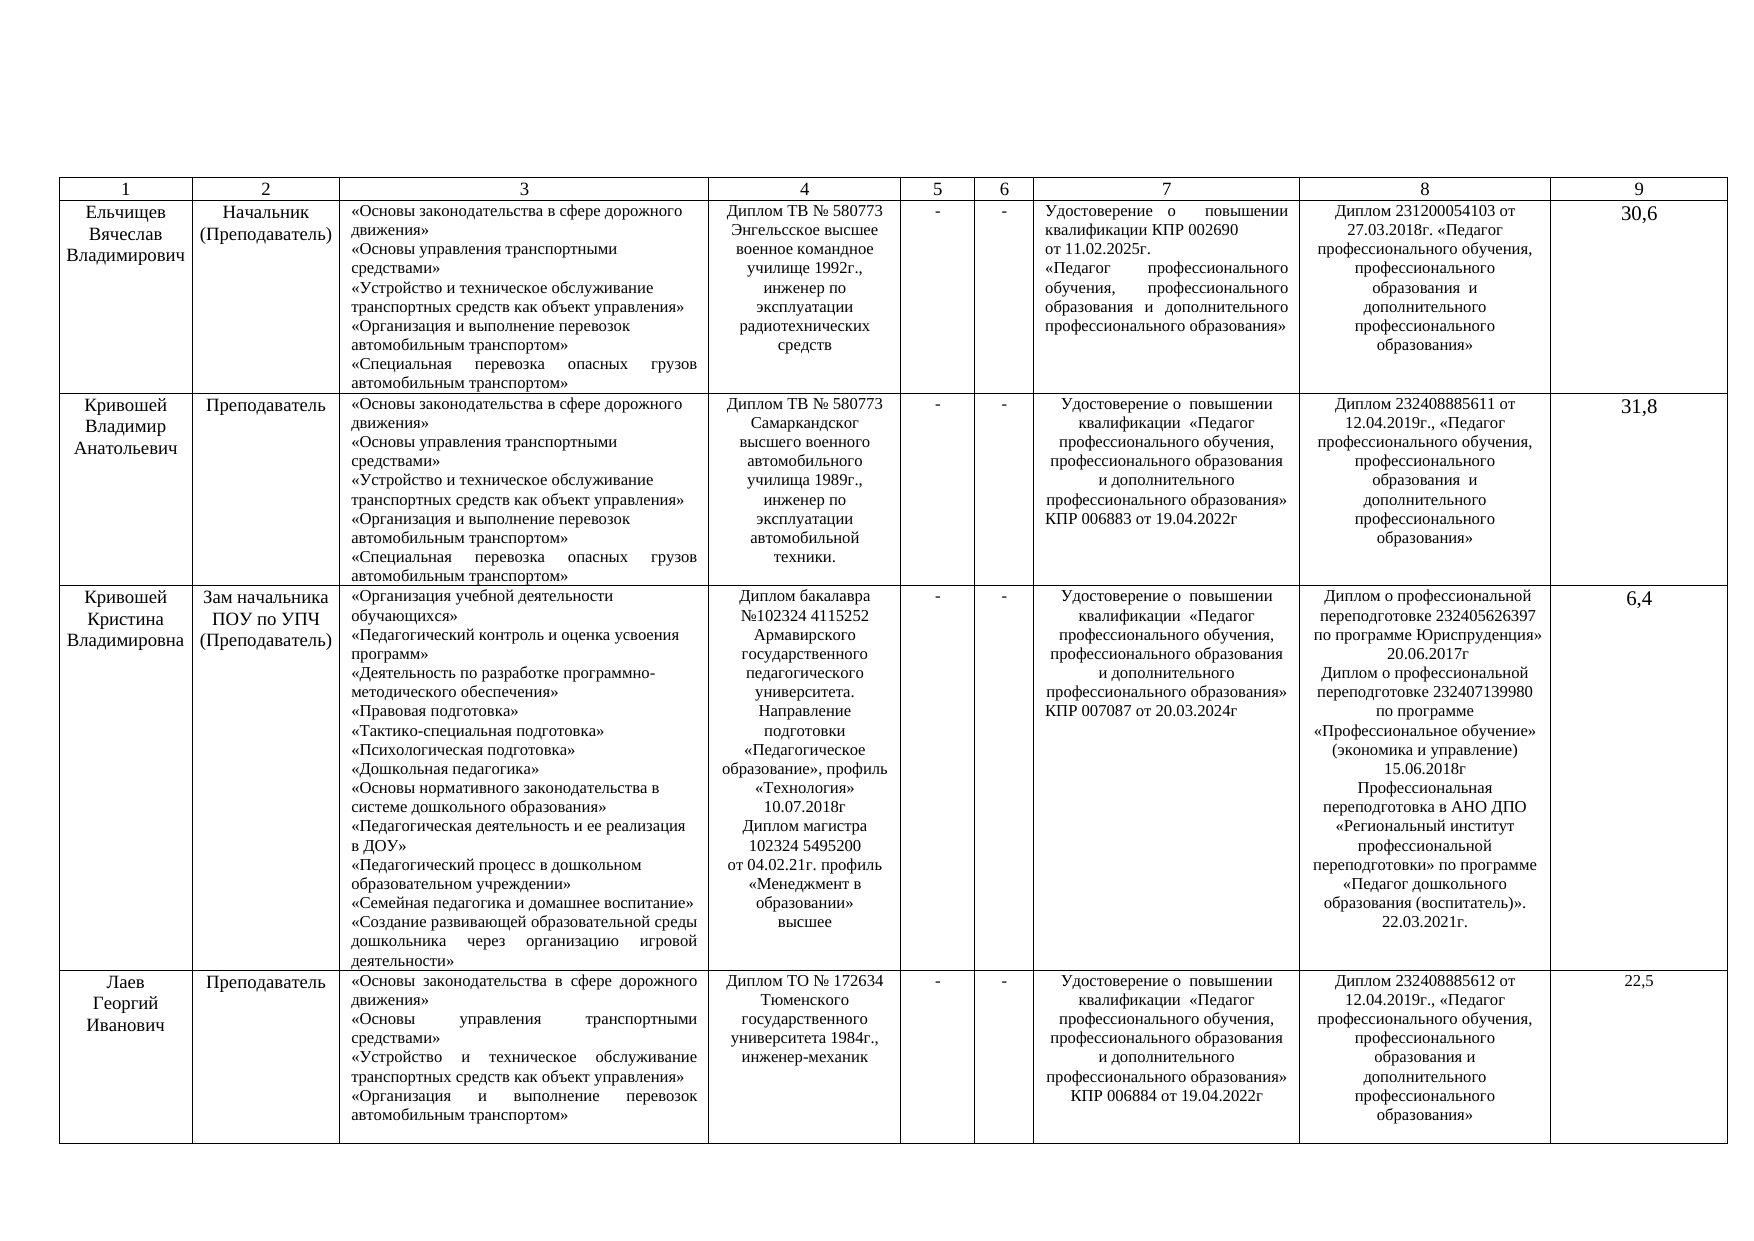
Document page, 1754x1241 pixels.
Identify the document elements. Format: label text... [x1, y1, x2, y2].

table_cell 2 [193, 178, 339, 200]
table_cell - [901, 201, 974, 392]
table_cell Диплом 232408885612 от 12.04.2019г., «Педагог профессионального обучения, профессионального образования и дополнительного профессионального образования» [1300, 971, 1550, 1143]
table_cell - [901, 971, 974, 1143]
table_cell Удостоверение о повышении квалификации «Педагог профессионального обучения, профессионального образования и дополнительного профессионального образования» КПР 006883 от 19.04.2022г [1034, 394, 1299, 585]
table_cell - [901, 586, 974, 969]
table_cell 9 [1551, 178, 1727, 200]
table_cell 5 [901, 178, 974, 200]
table_cell Кривошей Кристина Владимировна [60, 586, 192, 969]
table_cell 22,5 [1551, 971, 1727, 1143]
table_cell 3 [340, 178, 708, 200]
table_cell 4 [709, 178, 900, 200]
table_cell Диплом ТВ № 580773 Самаркандског высшего военного автомобильного училища 1989г., инженер по эксплуатации автомобильной техники. [709, 394, 900, 585]
table_cell Диплом 231200054103 от 27.03.2018г. «Педагог профессионального обучения, профессионального образования и дополнительного профессионального образования» [1300, 201, 1550, 392]
table_cell Кривошей Владимир Анатольевич [60, 394, 192, 585]
table_cell Диплом ТВ № 580773 Энгельcское высшее военное командное училище 1992г., инженер по эксплуатации радиотехнических средств [709, 201, 900, 392]
table_cell Ельчищев Вячеслав Владимирович [60, 201, 192, 392]
table_cell «Организация учебной деятельности обучающихся» «Педагогический контроль и оценка усвоения программ» «Деятельность по разработке программно-методического обеспечения» «Правовая подготовка» «Тактико-специальная подготовка» «Психологическая подготовка» «Дошкольная педагогика» «Основы нормативного законодательства в системе дошкольного образования» «Педагогическая деятельность и ее реализация в ДОУ» «Педагогический процесс в дошкольном образовательном учреждении» «Семейная педагогика и домашнее воспитание» «Создание развивающей образовательной среды дошкольника через организацию игровой деятельности» [340, 586, 708, 969]
table_cell Начальник (Преподаватель) [193, 201, 339, 392]
table_cell Диплом ТО № 172634 Тюменского государственного университета 1984г., инженер-механик [709, 971, 900, 1143]
table_cell «Основы законодательства в сфере дорожного движения» «Основы управления транспортными средствами» «Устройство и техническое обслуживание транспортных средств как объект управления» «Организация и выполнение перевозок автомобильным транспортом» «Специальная перевозка опасных грузов автомобильным транспортом» [340, 394, 708, 585]
table_cell «Основы законодательства в сфере дорожного движения» «Основы управления транспортными средствами» «Устройство и техническое обслуживание транспортных средств как объект управления» «Организация и выполнение перевозок автомобильным транспортом» «Специальная перевозка опасных грузов автомобильным транспортом» [340, 201, 708, 392]
table_cell Преподаватель [193, 394, 339, 585]
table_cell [340, 971, 708, 1143]
table_cell - [975, 971, 1033, 1143]
table_cell Диплом бакалавра №102324 4115252 Армавирского государственного педагогического университета. Направление подготовки «Педагогическое образование», профиль «Технология» 10.07.2018г Диплом магистра 102324 5495200 от 04.02.21г. профиль «Менеджмент в образовании» высшее [709, 586, 900, 969]
table_cell - [975, 394, 1033, 585]
table_cell 31,8 [1551, 394, 1727, 585]
table_cell Зам начальника ПОУ по УПЧ (Преподаватель) [193, 586, 339, 969]
table_cell 30,6 [1551, 201, 1727, 392]
table_cell - [975, 201, 1033, 392]
table_cell Преподаватель [193, 971, 339, 1143]
table_cell Удостоверение о повышении квалификации «Педагог профессионального обучения, профессионального образования и дополнительного профессионального образования» КПР 007087 от 20.03.2024г [1034, 586, 1299, 969]
table_cell 6,4 [1551, 586, 1727, 969]
table_cell Удостоверение о повышении квалификации «Педагог профессионального обучения, профессионального образования и дополнительного профессионального образования» КПР 006884 от 19.04.2022г [1034, 971, 1299, 1143]
table_cell Диплом 232408885611 от 12.04.2019г., «Педагог профессионального обучения, профессионального образования и дополнительного профессионального образования» [1300, 394, 1550, 585]
table_cell - [975, 586, 1033, 969]
table_cell 8 [1300, 178, 1550, 200]
table_cell Лаев Георгий Иванович [60, 971, 192, 1143]
table_cell Диплом о профессиональной переподготовке 232405626397 по программе Юриспруденция» 20.06.2017г Диплом о профессиональной переподготовке 232407139980 по программе «Профессиональное обучение» (экономика и управление) 15.06.2018г Профессиональная переподготовка в АНО ДПО «Региональный институт профессиональной переподготовки» по программе «Педагог дошкольного образования (воспитатель)». 22.03.2021г. [1300, 586, 1550, 969]
table_cell 1 [60, 178, 192, 200]
table_cell - [901, 394, 974, 585]
table_cell Удостоверение о повышении квалификации КПР 002690 от 11.02.2025г. «Педагог профессионального обучения, профессионального образования и дополнительного профессионального образования» [1034, 201, 1299, 392]
table_cell 7 [1034, 178, 1299, 200]
table_cell 6 [975, 178, 1033, 200]
